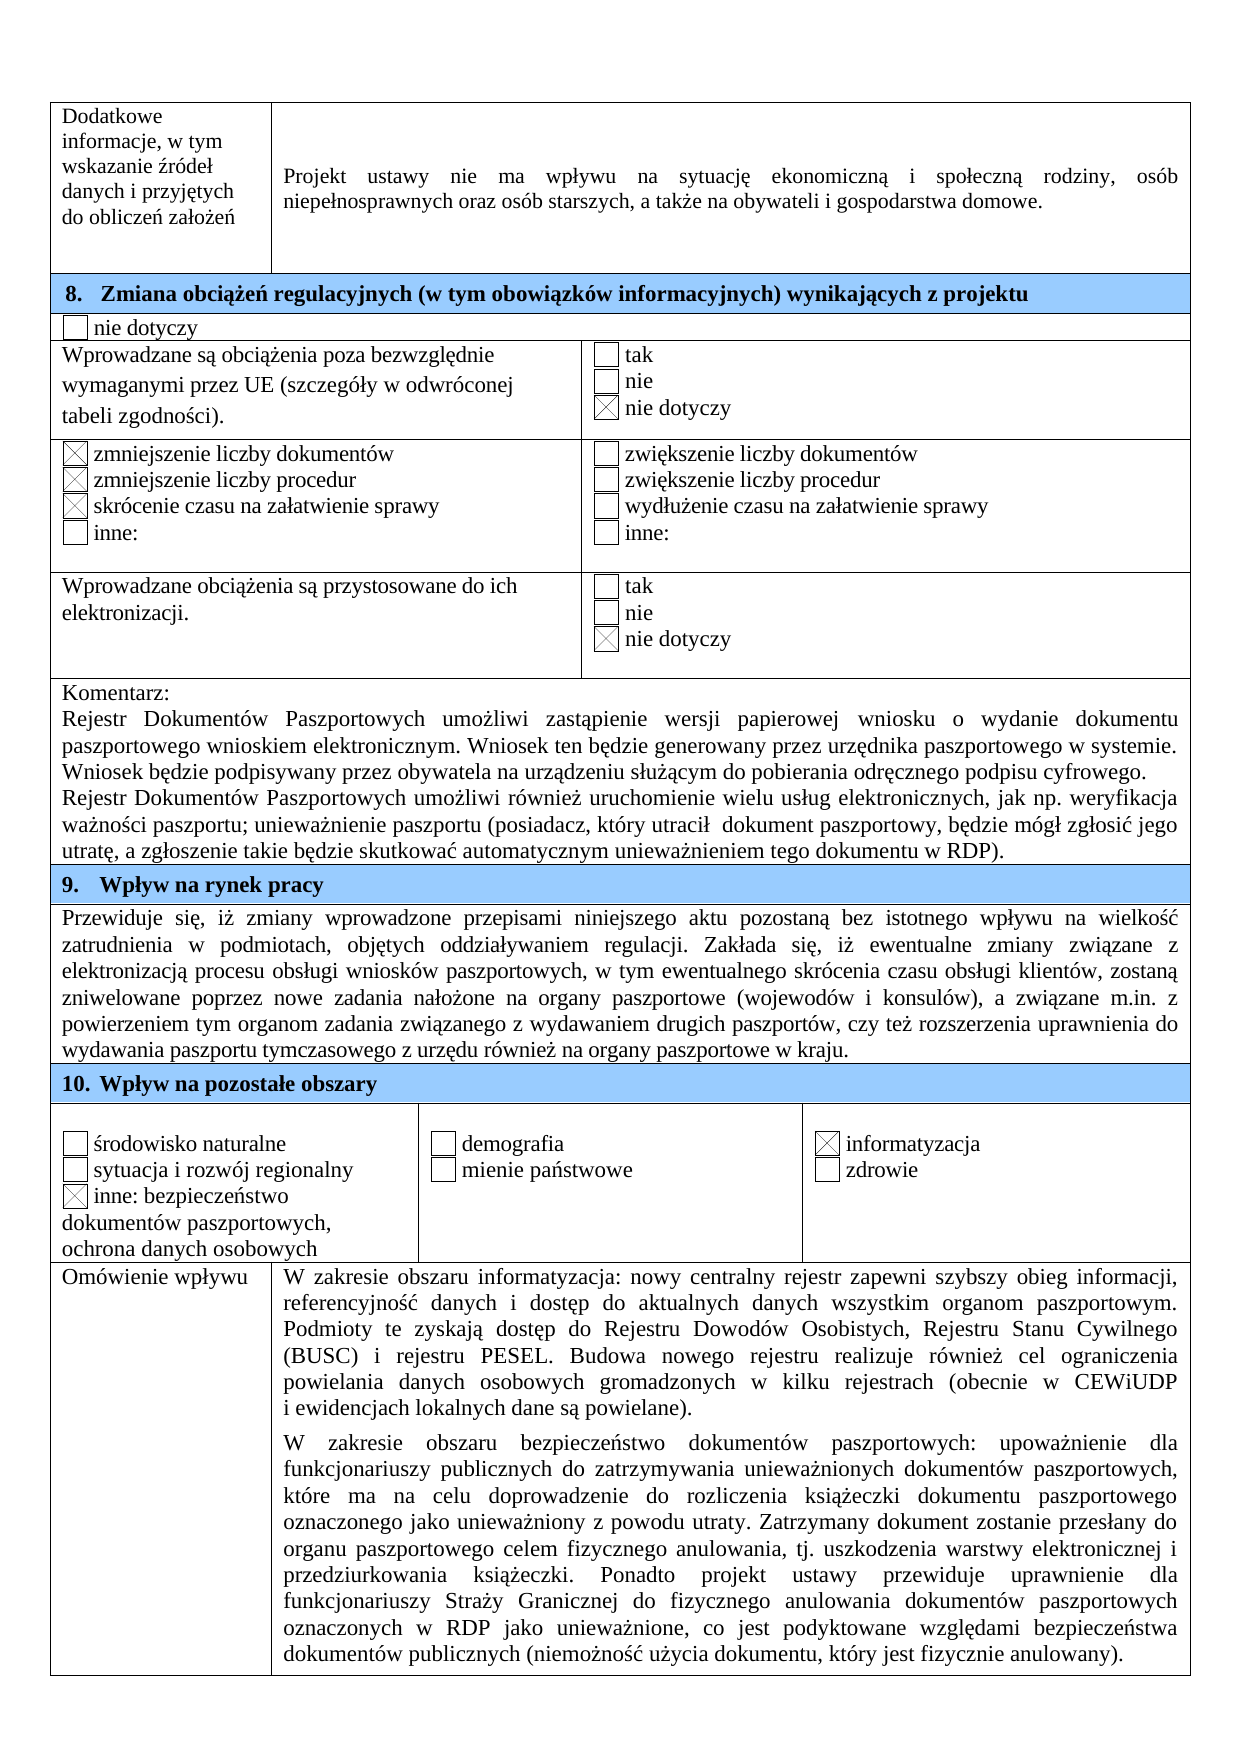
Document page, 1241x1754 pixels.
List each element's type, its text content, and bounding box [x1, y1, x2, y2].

table_cell tak nie nie dotyczy [582, 573, 1190, 678]
table_cell Zmiana obciążeń regulacyjnych (w tym obowiązków informacyjnych) wynikających z projektu [51, 274, 1190, 313]
table_cell demografia mienie państwowe [419, 1104, 802, 1262]
table_cell Wprowadzane obciążenia są przystosowane do ich elektronizacji. [51, 573, 581, 678]
table_cell zmniejszenie liczby dokumentów zmniejszenie liczby procedur skrócenie czasu na załatwienie sprawy inne: [51, 440, 581, 572]
table_cell informatyzacja zdrowie [803, 1104, 1190, 1262]
table_cell Wprowadzane są obciążenia poza bezwzględnie wymaganymi przez UE (szczegóły w odwróconej tabeli zgodności). [51, 341, 581, 439]
table_cell Omówienie wpływu [51, 1263, 271, 1675]
table_cell Komentarz: Rejestr Dokumentów Paszportowych umożliwi zastąpienie wersji papierowej wniosku o wydanie dokumentu paszportowego wnioskiem elektronicznym. Wniosek ten będzie generowany przez urzędnika paszportowego w systemie. Wniosek będzie podpisywany przez obywatela na urządzeniu służącym do pobierania odręcznego podpisu cyfrowego. Rejestr Dokumentów Paszportowych umożliwi również uruchomienie wielu usług elektronicznych, jak np. weryfikacja ważności paszportu; unieważnienie paszportu (posiadacz, który utracił dokument paszportowy, będzie mógł zgłosić jego utratę, a zgłoszenie takie będzie skutkować automatycznym unieważnieniem tego dokumentu w RDP). [51, 679, 1190, 863]
table_cell Wpływ na rynek pracy [51, 865, 1190, 903]
table_cell nie dotyczy [51, 314, 1190, 340]
table_cell Dodatkowe informacje, w tym wskazanie źródeł danych i przyjętych do obliczeń założeń [51, 103, 271, 273]
table_cell środowisko naturalne sytuacja i rozwój regionalny inne: bezpieczeństwo dokumentów paszportowych, ochrona danych osobowych [51, 1104, 418, 1262]
table_cell Projekt ustawy nie ma wpływu na sytuację ekonomiczną i społeczną rodziny, osób niepełnosprawnych oraz osób starszych, a także na obywateli i gospodarstwa domowe. [272, 103, 1190, 273]
table_cell Przewiduje się, iż zmiany wprowadzone przepisami niniejszego aktu pozostaną bez istotnego wpływu na wielkość zatrudnienia w podmiotach, objętych oddziaływaniem regulacji. Zakłada się, iż ewentualne zmiany związane z elektronizacją procesu obsługi wniosków paszportowych, w tym ewentualnego skrócenia czasu obsługi klientów, zostaną zniwelowane poprzez nowe zadania nałożone na organy paszportowe (wojewodów i konsulów), a związane m.in. z powierzeniem tym organom zadania związanego z wydawaniem drugich paszportów, czy też rozszerzenia uprawnienia do wydawania paszportu tymczasowego z urzędu również na organy paszportowe w kraju. [51, 905, 1190, 1063]
table_cell Wpływ na pozostałe obszary [51, 1064, 1190, 1102]
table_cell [272, 1263, 1190, 1675]
table_cell tak nie nie dotyczy [582, 341, 1190, 439]
table_cell zwiększenie liczby dokumentów zwiększenie liczby procedur wydłużenie czasu na załatwienie sprawy inne: [582, 440, 1190, 572]
